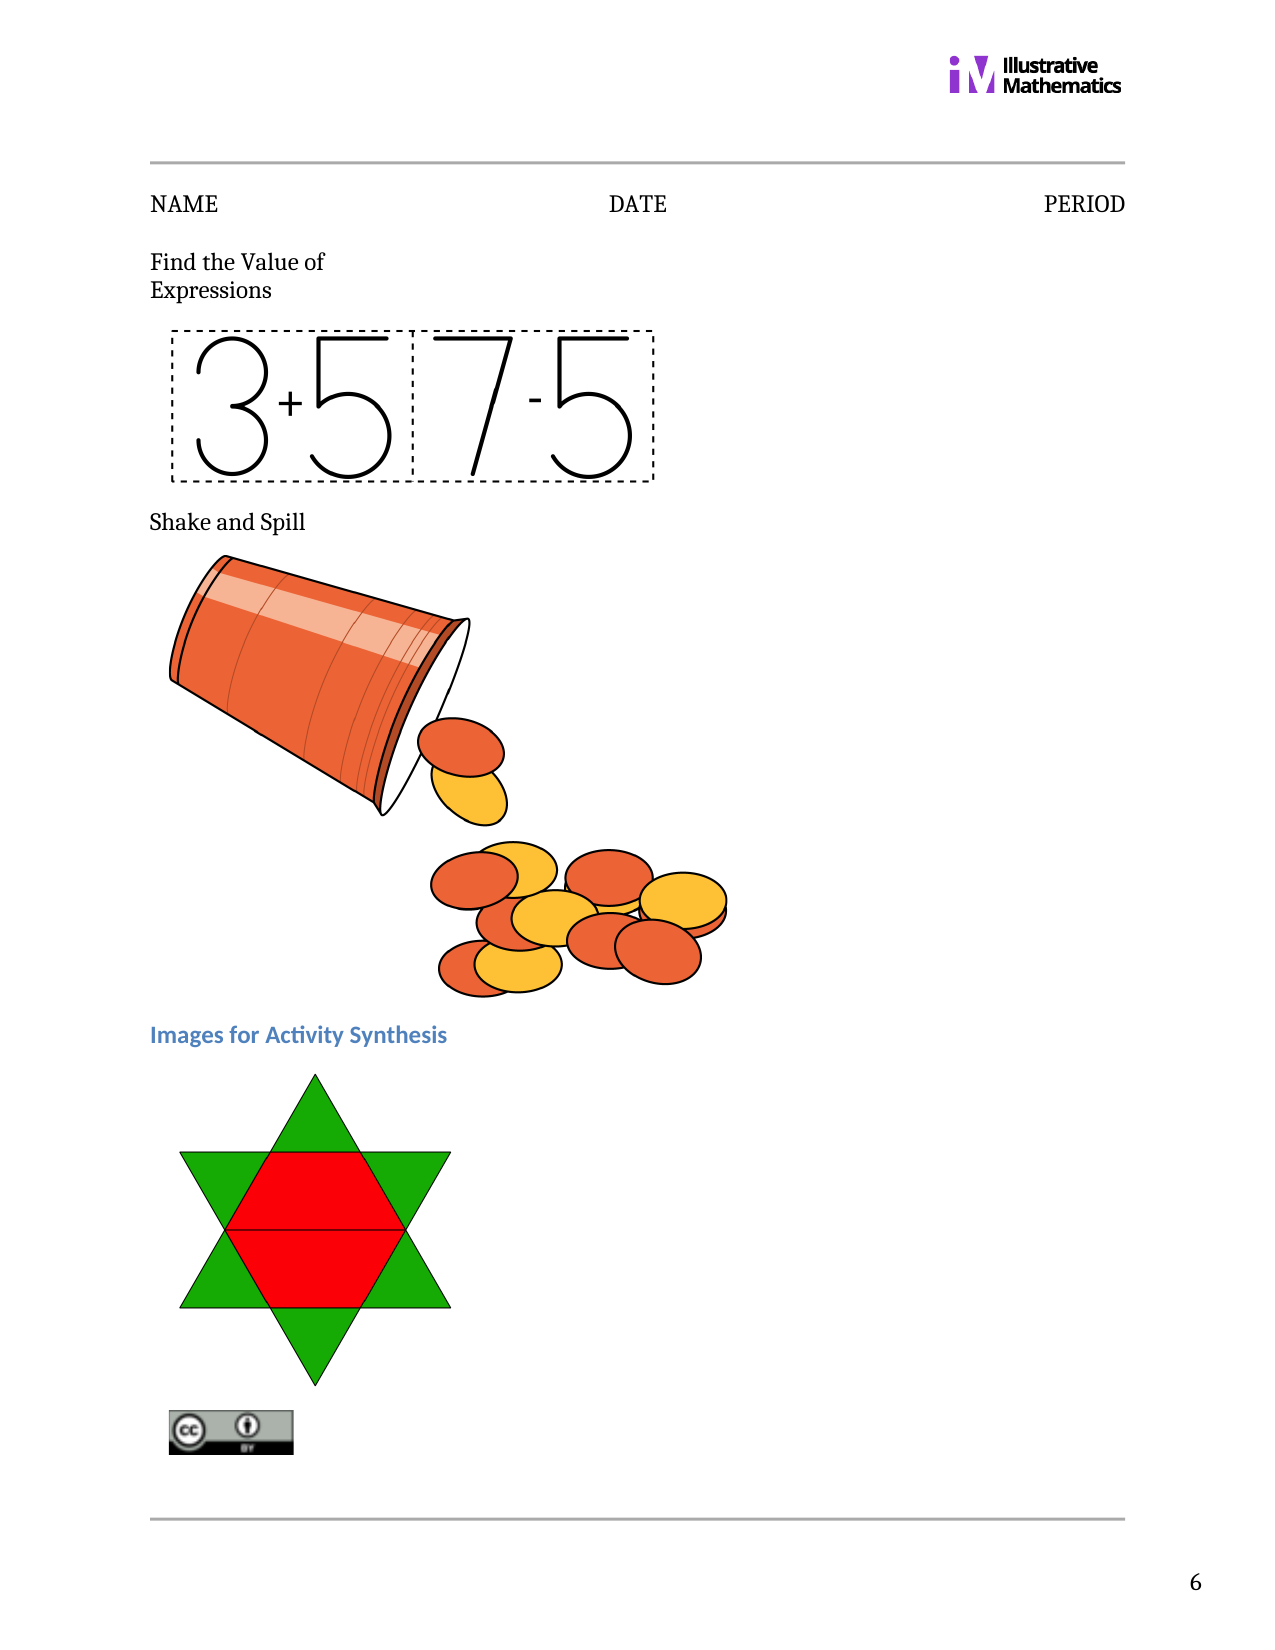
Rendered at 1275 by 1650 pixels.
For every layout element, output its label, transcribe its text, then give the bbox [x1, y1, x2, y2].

picture [168, 1068, 462, 1392]
picture [168, 555, 728, 998]
text Find the Value of Expressions [150, 247, 1125, 305]
text Shake and Spill [150, 507, 1125, 536]
picture [168, 323, 657, 489]
picture [949, 55, 1121, 93]
picture [168, 1410, 294, 1455]
subtitle Images for Activity Synthesis [150, 1019, 1125, 1049]
